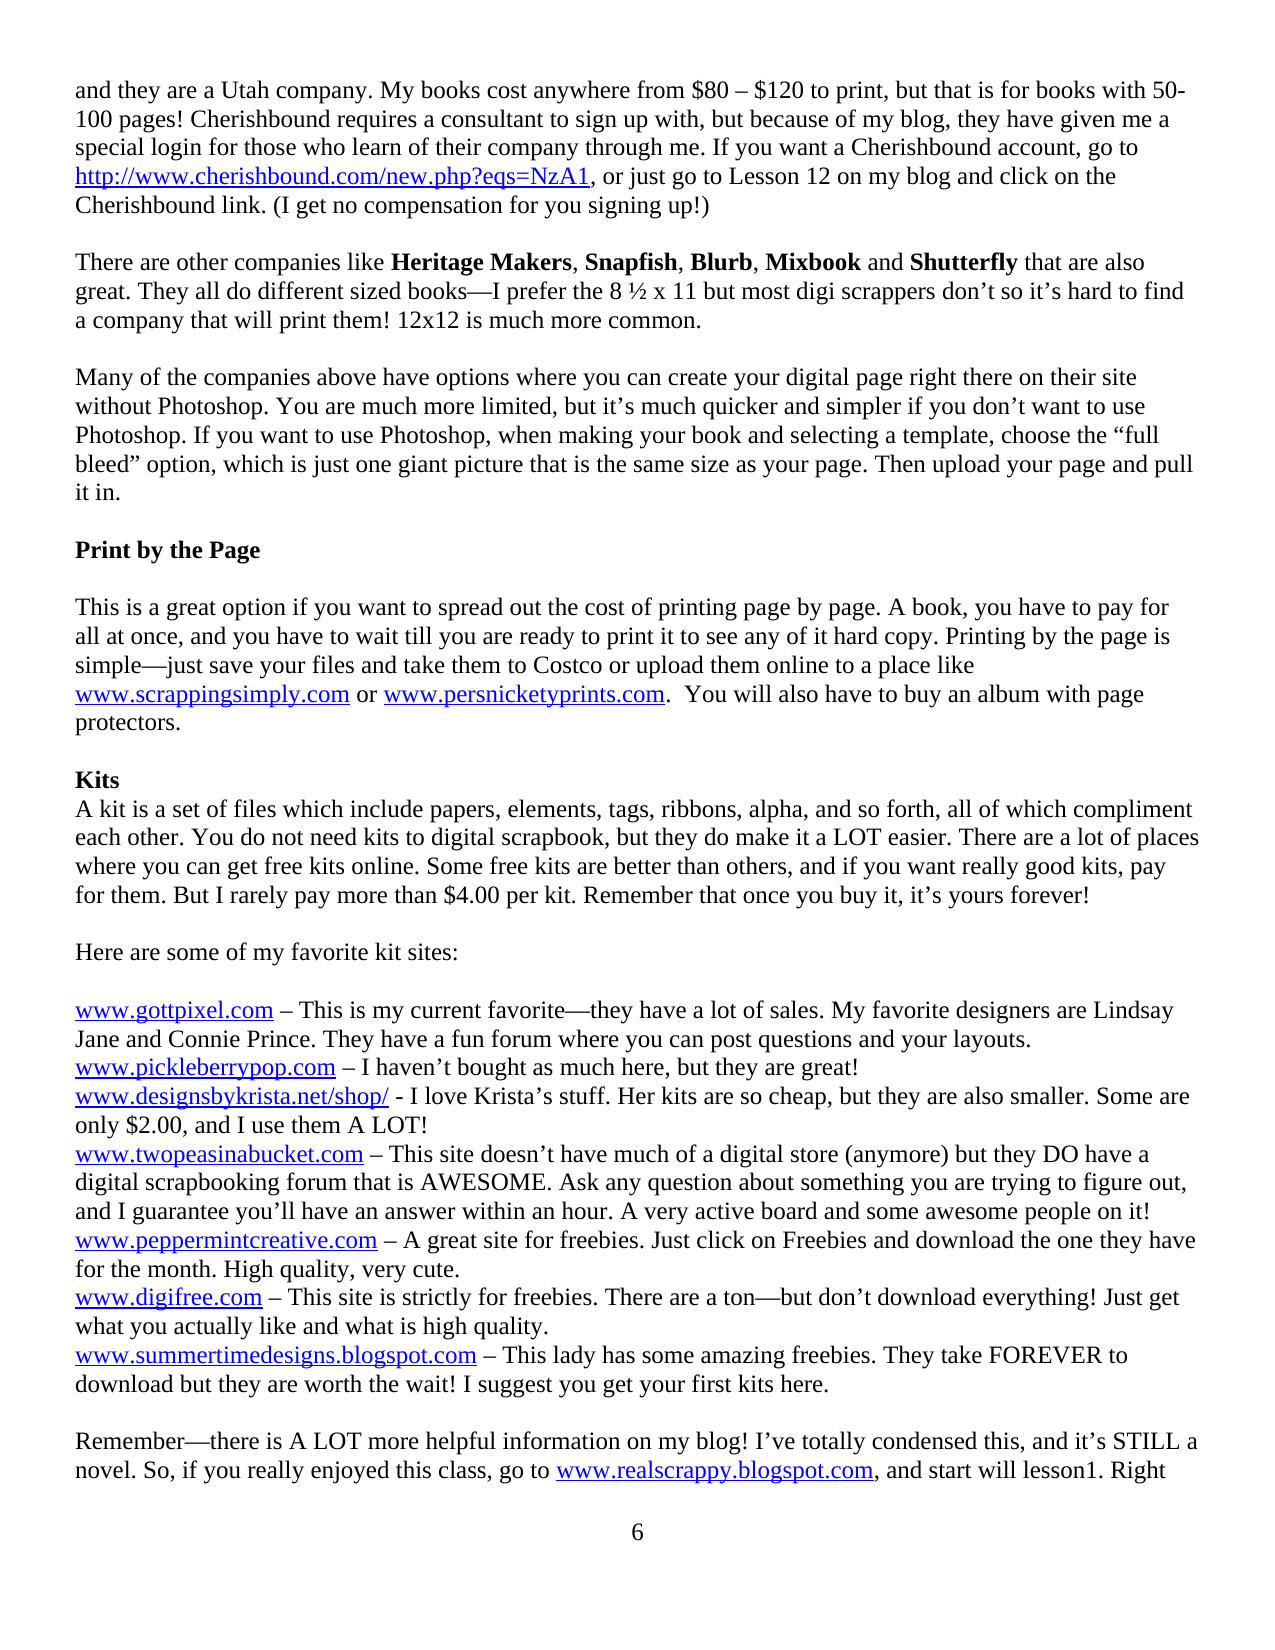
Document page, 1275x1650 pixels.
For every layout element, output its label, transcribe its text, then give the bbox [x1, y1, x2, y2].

text A kit is a set of files which include papers, elements, tags, ribbons, alpha, and so forth, all of which compliment each other. You do not need kits to digital scrapbook, but they do make it a LOT easier. There are a lot of places where you can get free kits online. Some free kits are better than others, and if you want really good kits, pay for them. But I rarely pay more than $4.00 per kit. Remember that once you buy it, it’s yours forever! [75, 794, 1200, 909]
text www.summertimedesigns.blogspot.com – This lady has some amazing freebies. They take FOREVER to download but they are worth the wait! I suggest you get your first kits here. [75, 1340, 1200, 1397]
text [75, 1426, 1200, 1484]
text Kits [75, 765, 1200, 794]
text Print by the Page [75, 535, 1200, 564]
text www.peppermintcreative.com – A great site for freebies. Just click on Freebies and download the one they have for the month. High quality, very cute. [75, 1225, 1200, 1282]
text Here are some of my favorite kit sites: [75, 937, 1200, 966]
text There are other companies like Heritage Makers, Snapfish, Blurb, Mixbook and Shutterfly that are also great. They all do different sized books—I prefer the 8 ½ x 11 but most digi scrappers don’t so it’s hard to find a company that will print them! 12x12 is much more common. [75, 247, 1200, 334]
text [75, 75, 1200, 219]
text This is a great option if you want to spread out the cost of printing page by page. A book, you have to pay for all at once, and you have to wait till you are ready to print it to see any of it hard copy. Printing by the page is simple—just save your files and take them to Costco or upload them online to a place like www.scrappingsimply.com or www.persnicketyprints.com. You will also have to buy an album with page protectors. [75, 592, 1200, 736]
text www.twopeasinabucket.com – This site doesn’t have much of a digital store (anymore) but they DO have a digital scrapbooking forum that is AWESOME. Ask any question about something you are trying to figure out, and I guarantee you’ll have an answer within an hour. A very active board and some awesome people on it! [75, 1139, 1200, 1225]
text www.designsbykrista.net/shop/ - I love Krista’s stuff. Her kits are so cheap, but they are also smaller. Some are only $2.00, and I use them A LOT! [75, 1081, 1200, 1139]
text Many of the companies above have options where you can create your digital page right there on their site without Photoshop. You are much more limited, but it’s much quicker and simpler if you don’t want to use Photoshop. If you want to use Photoshop, when making your book and selecting a template, choose the “full bleed” option, which is just one giant picture that is the same size as your page. Then upload your page and pull it in. [75, 362, 1200, 506]
text www.pickleberrypop.com – I haven’t bought as much here, but they are great! [75, 1052, 1200, 1081]
text www.digifree.com – This site is strictly for freebies. There are a ton—but don’t download everything! Just get what you actually like and what is high quality. [75, 1282, 1200, 1340]
text www.gottpixel.com – This is my current favorite—they have a lot of sales. My favorite designers are Lindsay Jane and Connie Prince. They have a fun forum where you can post questions and your layouts. [75, 995, 1200, 1052]
